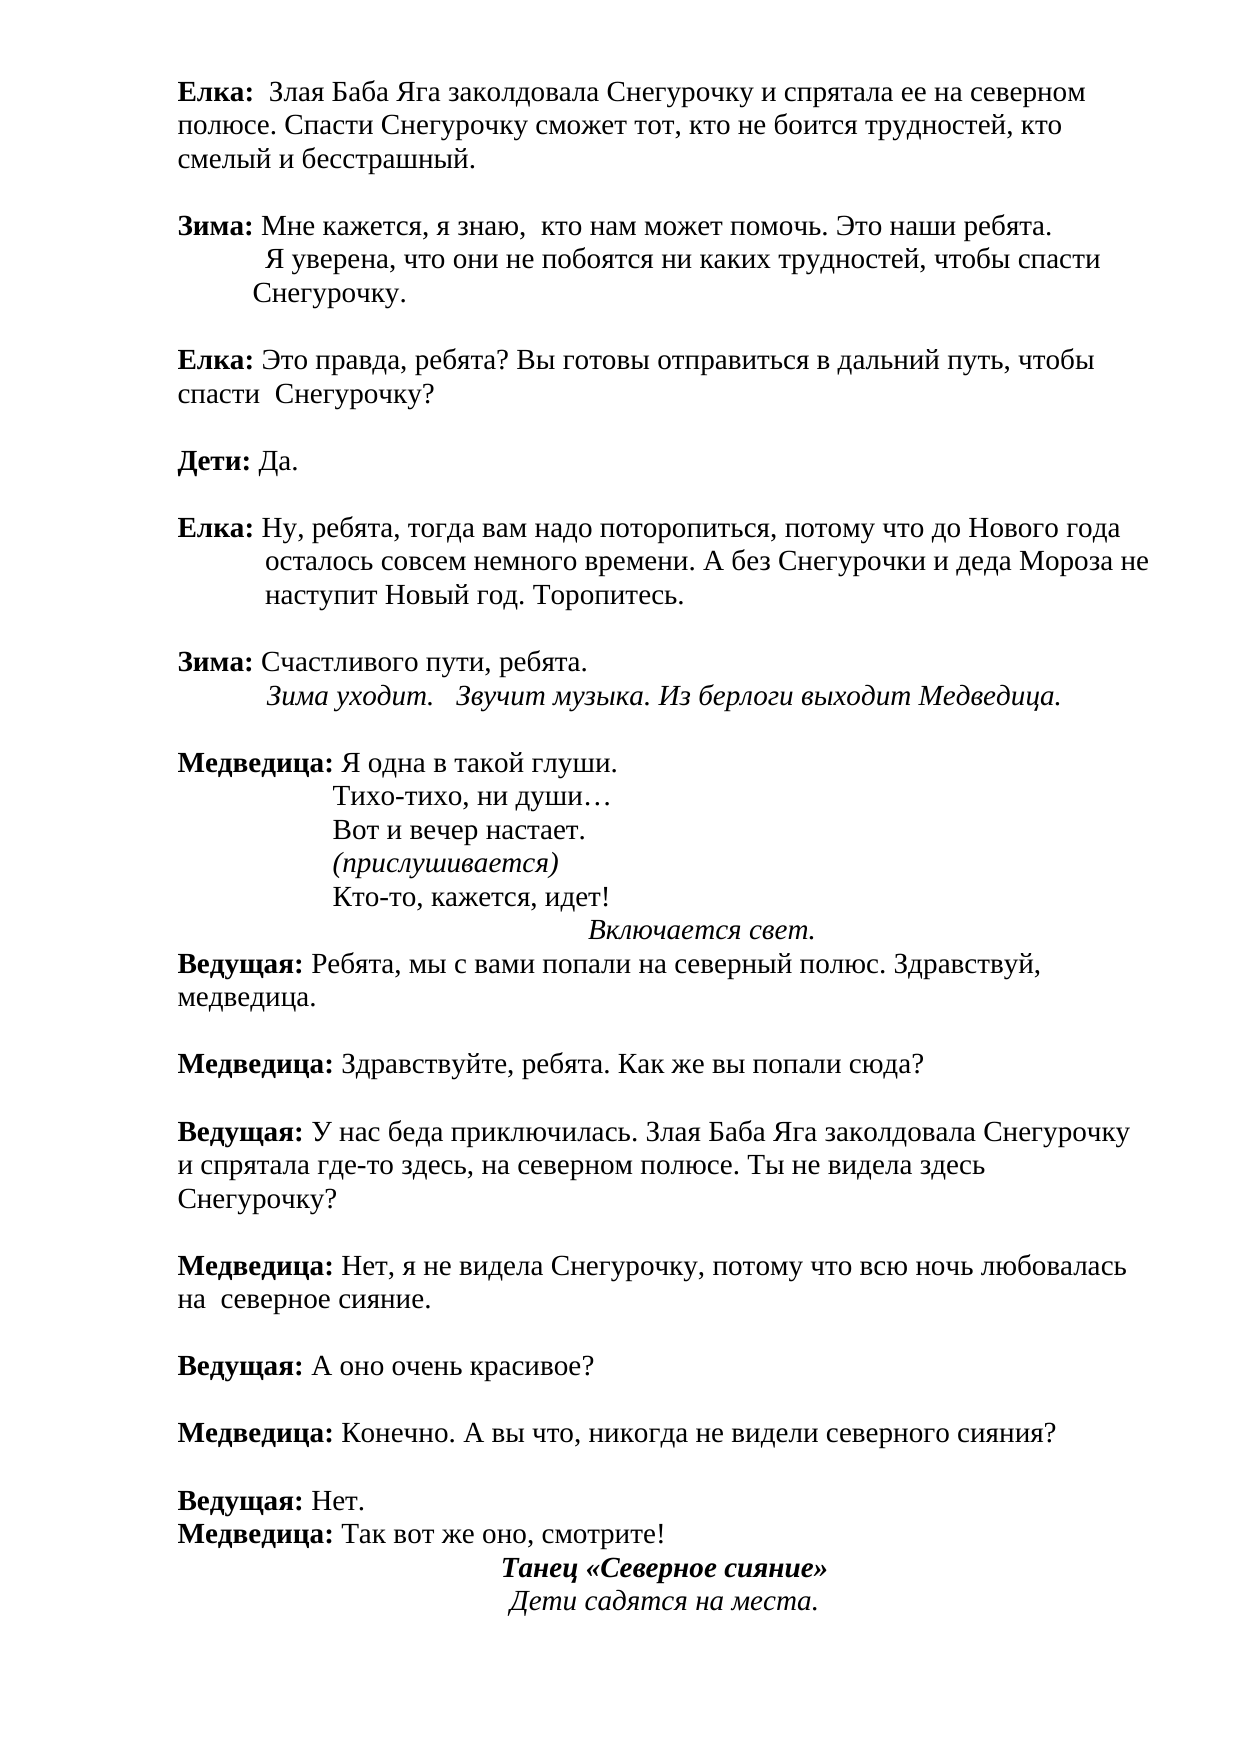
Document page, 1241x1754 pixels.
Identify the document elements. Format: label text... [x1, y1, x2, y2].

text Зима: Мне кажется, я знаю, кто нам может помочь. Это наши ребята. [177, 208, 1152, 242]
text Ведущая: У нас беда приключилась. Злая Баба Яга заколдовала Снегурочку и спрятала где-то здесь, на северном полюсе. Ты не видела здесь Снегурочку? [177, 1114, 1152, 1214]
text осталось совсем немного времени. А без Снегурочки и деда Мороза не [177, 543, 1152, 577]
text Медведица: Я одна в такой глуши. [177, 745, 1152, 778]
text Медведица: Так вот же оно, смотрите! [177, 1516, 1152, 1550]
text Дети садятся на места. [177, 1583, 1152, 1617]
text Ведущая: А оно очень красивое? [177, 1348, 1152, 1382]
list Кто-то, кажется, идет! [252, 879, 1152, 912]
text Зима уходит. Звучит музыка. Из берлоги выходит Медведица. [177, 678, 1152, 711]
list Снегурочку. [252, 275, 1152, 309]
text Елка: Ну, ребята, тогда вам надо поторопиться, потому что до Нового года [177, 510, 1152, 543]
text Медведица: Здравствуйте, ребята. Как же вы попали сюда? [177, 1047, 1152, 1080]
text Медведица: Конечно. А вы что, никогда не видели северного сияния? [177, 1416, 1152, 1449]
text Ведущая: Ребята, мы с вами попали на северный полюс. Здравствуй, медведица. [177, 946, 1152, 1013]
list Тихо-тихо, ни души… [252, 778, 1152, 812]
text Дети: Да. [177, 443, 1152, 476]
text Елка: Это правда, ребята? Вы готовы отправиться в дальний путь, чтобы спасти Снегурочку? [177, 342, 1152, 409]
list (прислушивается) [252, 845, 1152, 879]
text Я уверена, что они не побоятся ни каких трудностей, чтобы спасти [177, 242, 1152, 275]
list Включается свет. [252, 912, 1152, 946]
text Медведица: Нет, я не видела Снегурочку, потому что всю ночь любовалась на северное сияние. [177, 1248, 1152, 1315]
list Вот и вечер настает. [252, 812, 1152, 845]
text Ведущая: Нет. [177, 1483, 1152, 1516]
text Танец «Северное сияние» [177, 1550, 1152, 1583]
text Зима: Счастливого пути, ребята. [177, 644, 1152, 678]
text наступит Новый год. Торопитесь. [177, 577, 1152, 611]
text Елка: Злая Баба Яга заколдовала Снегурочку и спрятала ее на северном полюсе. Спасти Снегурочку сможет тот, кто не боится трудностей, кто смелый и бесстрашный. [177, 74, 1152, 174]
